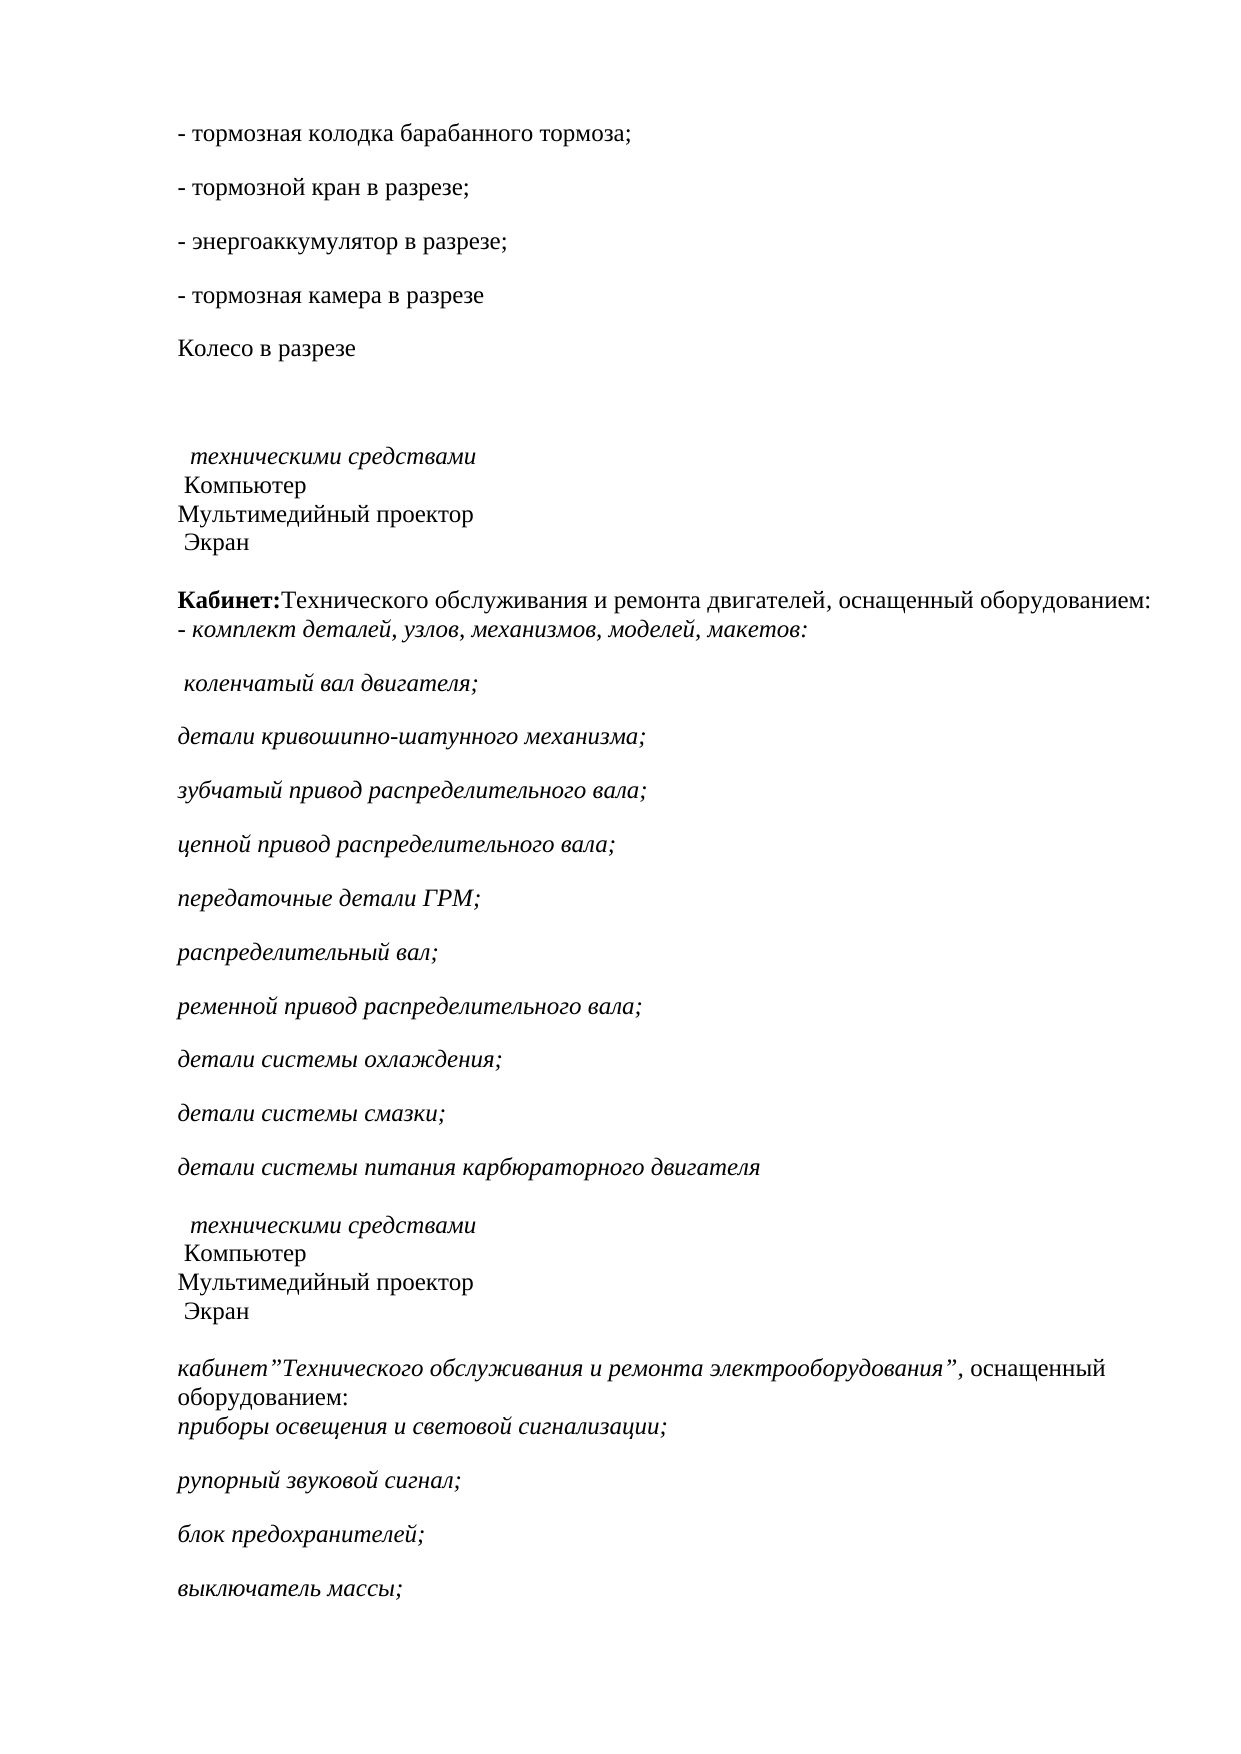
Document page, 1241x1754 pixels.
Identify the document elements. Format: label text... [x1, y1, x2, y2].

text Мультимедийный проектор [177, 499, 1152, 527]
text ременной привод распределительного вала; [177, 991, 1152, 1019]
text блок предохранителей; [177, 1519, 1152, 1547]
text выключатель массы; [177, 1573, 1152, 1601]
text - тормозная камера в разрезе [177, 280, 1152, 308]
text техническими средствами [177, 441, 1152, 470]
text Компьютер [177, 1238, 1152, 1267]
text Кабинет:Технического обслуживания и ремонта двигателей, оснащенный оборудованием: [177, 585, 1152, 614]
text зубчатый привод распределительного вала; [177, 775, 1152, 804]
text Колесо в разрезе [177, 333, 1152, 362]
text - тормозной кран в разрезе; [177, 172, 1152, 201]
text детали системы смазки; [177, 1098, 1152, 1127]
text - энергоаккумулятор в разрезе; [177, 226, 1152, 254]
text - тормозная колодка барабанного тормоза; [177, 118, 1152, 147]
text детали системы питания карбюраторного двигателя [177, 1152, 1152, 1181]
text цепной привод распределительного вала; [177, 829, 1152, 858]
text приборы освещения и световой сигнализации; [177, 1411, 1152, 1440]
text детали кривошипно-шатунного механизма; [177, 721, 1152, 750]
text передаточные детали ГРМ; [177, 883, 1152, 912]
text техническими средствами [177, 1210, 1152, 1238]
text Компьютер [177, 470, 1152, 499]
text Экран [177, 527, 1152, 556]
text распределительный вал; [177, 937, 1152, 966]
text коленчатый вал двигателя; [177, 668, 1152, 696]
text рупорный звуковой сигнал; [177, 1465, 1152, 1494]
text кабинет”Технического обслуживания и ремонта электрооборудования”, оснащенный оборудованием: [177, 1353, 1152, 1411]
text Мультимедийный проектор [177, 1267, 1152, 1296]
text Экран [177, 1296, 1152, 1325]
text детали системы охлаждения; [177, 1044, 1152, 1073]
text - комплект деталей, узлов, механизмов, моделей, макетов: [177, 614, 1152, 642]
